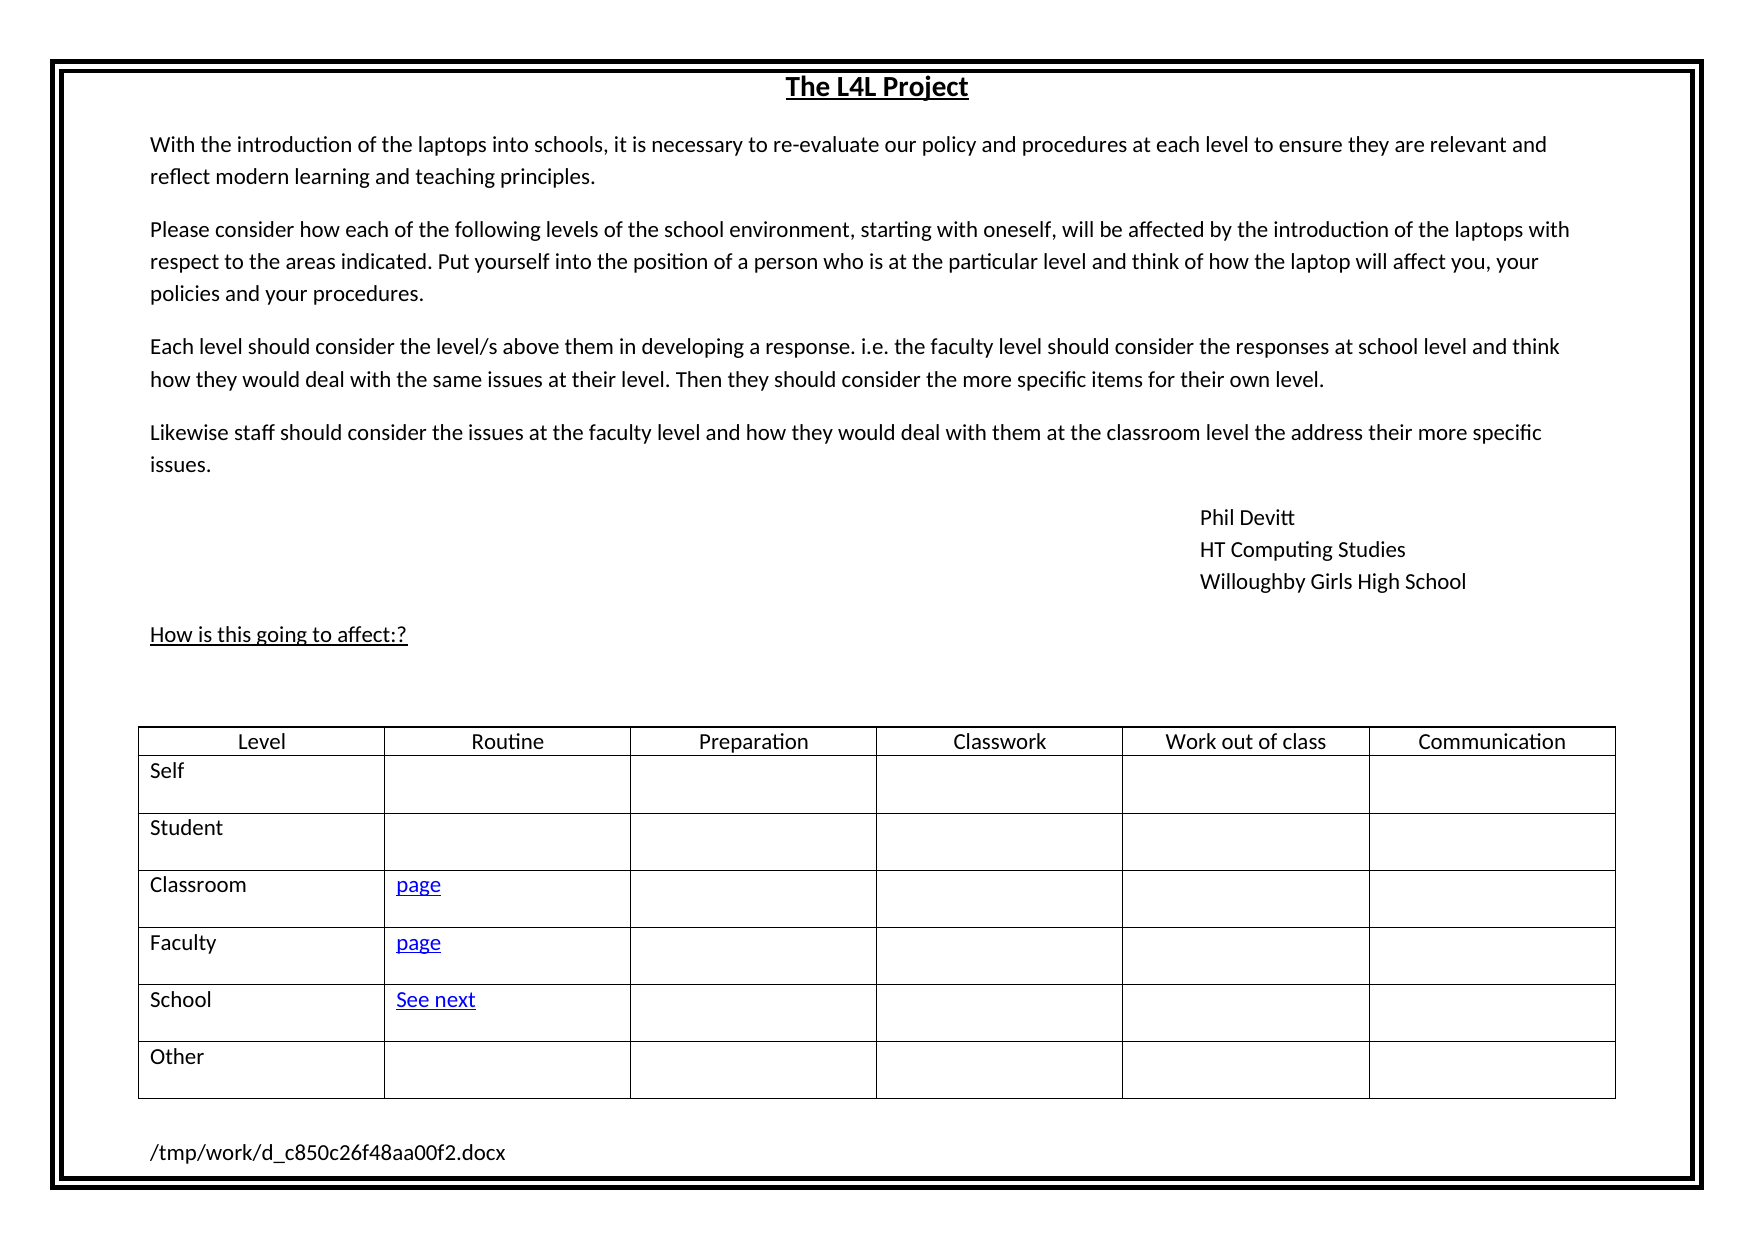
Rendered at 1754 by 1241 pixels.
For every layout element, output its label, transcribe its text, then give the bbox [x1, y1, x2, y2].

table_cell [1123, 928, 1369, 984]
table_cell [877, 756, 1122, 812]
table_cell [631, 871, 876, 927]
text Phil Devitt HT Computing Studies Willoughby Girls High School [150, 503, 1604, 595]
table_cell [385, 814, 630, 869]
text With the introduction of the laptops into schools, it is necessary to re-evaluate our policy and procedures at each level to ensure they are relevant and reflect modern learning and teaching principles. [150, 130, 1604, 190]
table_cell [877, 1042, 1122, 1098]
table_cell Classroom [139, 871, 384, 927]
table_cell page [385, 928, 630, 984]
table_header Preparation [631, 728, 876, 755]
table_cell [631, 814, 876, 869]
table_cell [631, 985, 876, 1041]
table_cell [1370, 871, 1615, 927]
table_cell [385, 1042, 630, 1098]
table_cell [1370, 1042, 1615, 1098]
table_cell [1123, 871, 1369, 927]
table_cell [1370, 985, 1615, 1041]
table_cell [1123, 756, 1369, 812]
table_cell [1370, 928, 1615, 984]
table_cell [877, 928, 1122, 984]
table_cell page [385, 871, 630, 927]
table_cell School [139, 985, 384, 1041]
table_cell [1370, 814, 1615, 869]
table_cell [877, 814, 1122, 869]
table_cell [1123, 814, 1369, 869]
table_header Level [139, 728, 384, 755]
table_cell [385, 756, 630, 812]
table_cell Self [139, 756, 384, 812]
table_cell [631, 928, 876, 984]
table_cell [877, 871, 1122, 927]
text The L4L Project [150, 73, 1604, 104]
text How is this going to affect:? [150, 620, 1604, 648]
table_cell See next [385, 985, 630, 1041]
table_cell Other [139, 1042, 384, 1098]
text Please consider how each of the following levels of the school environment, starting with oneself, will be affected by the introduction of the laptops with respect to the areas indicated. Put yourself into the position of a person who is at the particular level and think of how the laptop will affect you, your policies and your procedures. [150, 215, 1604, 307]
table_header Routine [385, 728, 630, 755]
table_cell [631, 756, 876, 812]
table_cell [877, 985, 1122, 1041]
table_cell Faculty [139, 928, 384, 984]
table_header Work out of class [1123, 728, 1369, 755]
text Each level should consider the level/s above them in developing a response. i.e. the faculty level should consider the responses at school level and think how they would deal with the same issues at their level. Then they should consider the more specific items for their own level. [150, 332, 1604, 393]
table_header Communication [1370, 728, 1615, 755]
table_cell [1370, 756, 1615, 812]
table_cell [631, 1042, 876, 1098]
table_cell [1123, 1042, 1369, 1098]
table_header Classwork [877, 728, 1122, 755]
table_cell Student [139, 814, 384, 869]
table_cell [1123, 985, 1369, 1041]
text Likewise staff should consider the issues at the faculty level and how they would deal with them at the classroom level the address their more specific issues. [150, 418, 1604, 478]
